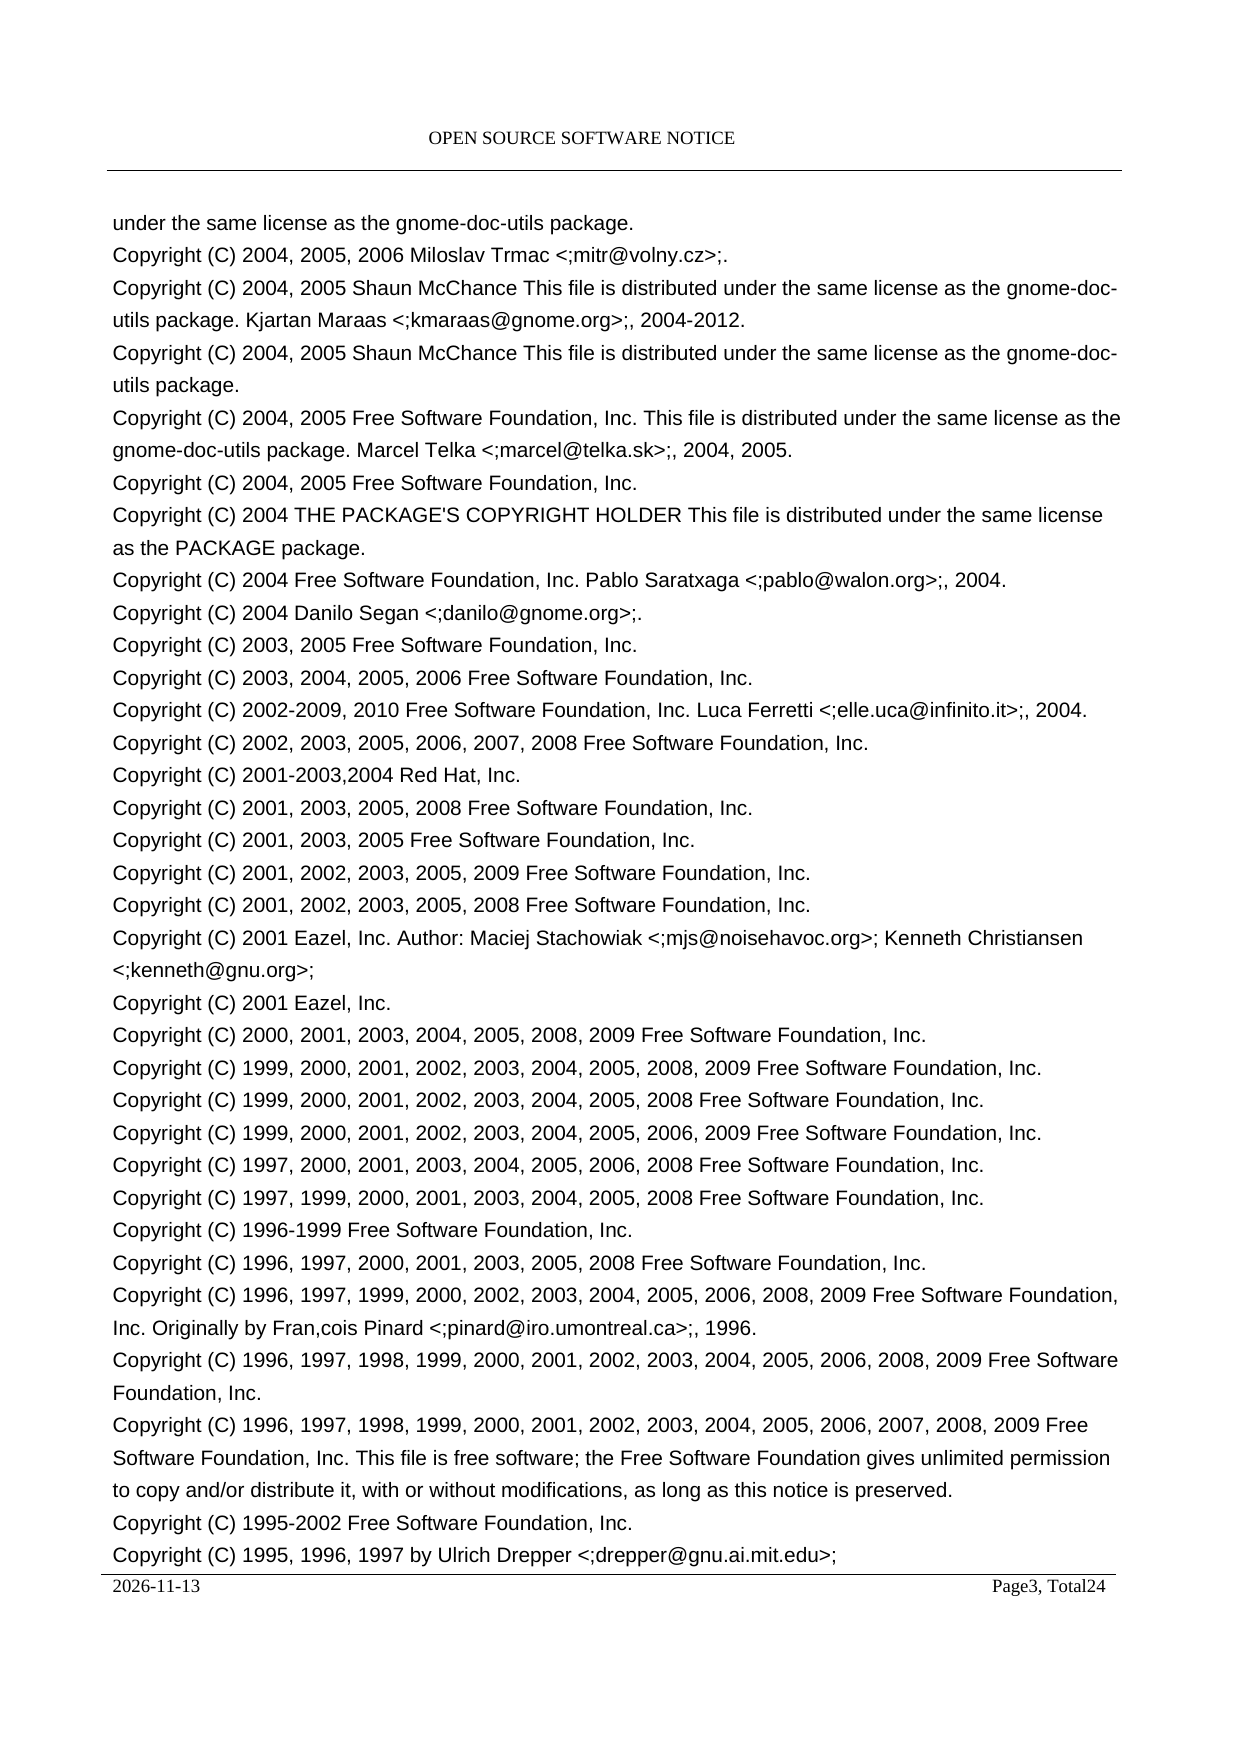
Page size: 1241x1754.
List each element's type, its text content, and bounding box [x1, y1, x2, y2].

text Copyright (C) 1999, 2000, 2001, 2002, 2003, 2004, 2005, 2008, 2009 Free Software Foundation, Inc. [112, 1051, 1128, 1084]
text Copyright (C) 1995-2002 Free Software Foundation, Inc. [112, 1506, 1128, 1539]
text Copyright (C) 2004 Danilo Segan <;danilo@gnome.org>;. [112, 596, 1128, 629]
text Copyright (C) 2004, 2005 Free Software Foundation, Inc. [112, 466, 1128, 499]
text Copyright (C) 2001-2003,2004 Red Hat, Inc. [112, 759, 1128, 791]
text Copyright (C) 2004, 2005 Shaun McChance This file is distributed under the same license as the gnome-doc-utils package. [112, 336, 1128, 401]
text Copyright (C) 2004, 2005, 2006 Miloslav Trmac <;mitr@volny.cz>;. [112, 239, 1128, 271]
text Copyright (C) 2001 Eazel, Inc. [112, 986, 1128, 1019]
text Copyright (C) 2004, 2005 Free Software Foundation, Inc. This file is distributed under the same license as the gnome-doc-utils package. Marcel Telka <;marcel@telka.sk>;, 2004, 2005. [112, 401, 1128, 466]
text Copyright (C) 2004 THE PACKAGE'S COPYRIGHT HOLDER This file is distributed under the same license as the PACKAGE package. [112, 499, 1128, 564]
text Copyright (C) 1997, 1999, 2000, 2001, 2003, 2004, 2005, 2008 Free Software Foundation, Inc. [112, 1181, 1128, 1214]
text Copyright (C) 2002-2009, 2010 Free Software Foundation, Inc. Luca Ferretti <;elle.uca@infinito.it>;, 2004. [112, 694, 1128, 726]
text Copyright (C) 2003, 2004, 2005, 2006 Free Software Foundation, Inc. [112, 661, 1128, 694]
text Copyright (C) 1999, 2000, 2001, 2002, 2003, 2004, 2005, 2008 Free Software Foundation, Inc. [112, 1084, 1128, 1116]
text Copyright (C) 2001, 2002, 2003, 2005, 2008 Free Software Foundation, Inc. [112, 889, 1128, 921]
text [112, 206, 1128, 239]
text Copyright (C) 1997, 2000, 2001, 2003, 2004, 2005, 2006, 2008 Free Software Foundation, Inc. [112, 1149, 1128, 1181]
text Copyright (C) 1995, 1996, 1997 by Ulrich Drepper <;drepper@gnu.ai.mit.edu>; [112, 1539, 1128, 1571]
text Copyright (C) 2000, 2001, 2003, 2004, 2005, 2008, 2009 Free Software Foundation, Inc. [112, 1019, 1128, 1051]
text Copyright (C) 2002, 2003, 2005, 2006, 2007, 2008 Free Software Foundation, Inc. [112, 726, 1128, 759]
text Copyright (C) 1996, 1997, 1998, 1999, 2000, 2001, 2002, 2003, 2004, 2005, 2006, 2007, 2008, 2009 Free Software Foundation, Inc. This file is free software; the Free Software Foundation gives unlimited permission to copy and/or distribute it, with or without modifications, as long as this notice is preserved. [112, 1409, 1128, 1506]
text Copyright (C) 2001 Eazel, Inc. Author: Maciej Stachowiak <;mjs@noisehavoc.org>; Kenneth Christiansen <;kenneth@gnu.org>; [112, 921, 1128, 986]
text Copyright (C) 1996, 1997, 2000, 2001, 2003, 2005, 2008 Free Software Foundation, Inc. [112, 1246, 1128, 1279]
text Copyright (C) 1996, 1997, 1998, 1999, 2000, 2001, 2002, 2003, 2004, 2005, 2006, 2008, 2009 Free Software Foundation, Inc. [112, 1344, 1128, 1409]
text Copyright (C) 2001, 2003, 2005 Free Software Foundation, Inc. [112, 824, 1128, 856]
text Copyright (C) 1996-1999 Free Software Foundation, Inc. [112, 1214, 1128, 1246]
text Copyright (C) 2003, 2005 Free Software Foundation, Inc. [112, 629, 1128, 661]
text Copyright (C) 2004, 2005 Shaun McChance This file is distributed under the same license as the gnome-doc-utils package. Kjartan Maraas <;kmaraas@gnome.org>;, 2004-2012. [112, 271, 1128, 336]
text Copyright (C) 2004 Free Software Foundation, Inc. Pablo Saratxaga <;pablo@walon.org>;, 2004. [112, 564, 1128, 596]
text Copyright (C) 1999, 2000, 2001, 2002, 2003, 2004, 2005, 2006, 2009 Free Software Foundation, Inc. [112, 1116, 1128, 1149]
text Copyright (C) 2001, 2003, 2005, 2008 Free Software Foundation, Inc. [112, 791, 1128, 824]
text Copyright (C) 1996, 1997, 1999, 2000, 2002, 2003, 2004, 2005, 2006, 2008, 2009 Free Software Foundation, Inc. Originally by Fran,cois Pinard <;pinard@iro.umontreal.ca>;, 1996. [112, 1279, 1128, 1344]
text Copyright (C) 2001, 2002, 2003, 2005, 2009 Free Software Foundation, Inc. [112, 856, 1128, 889]
